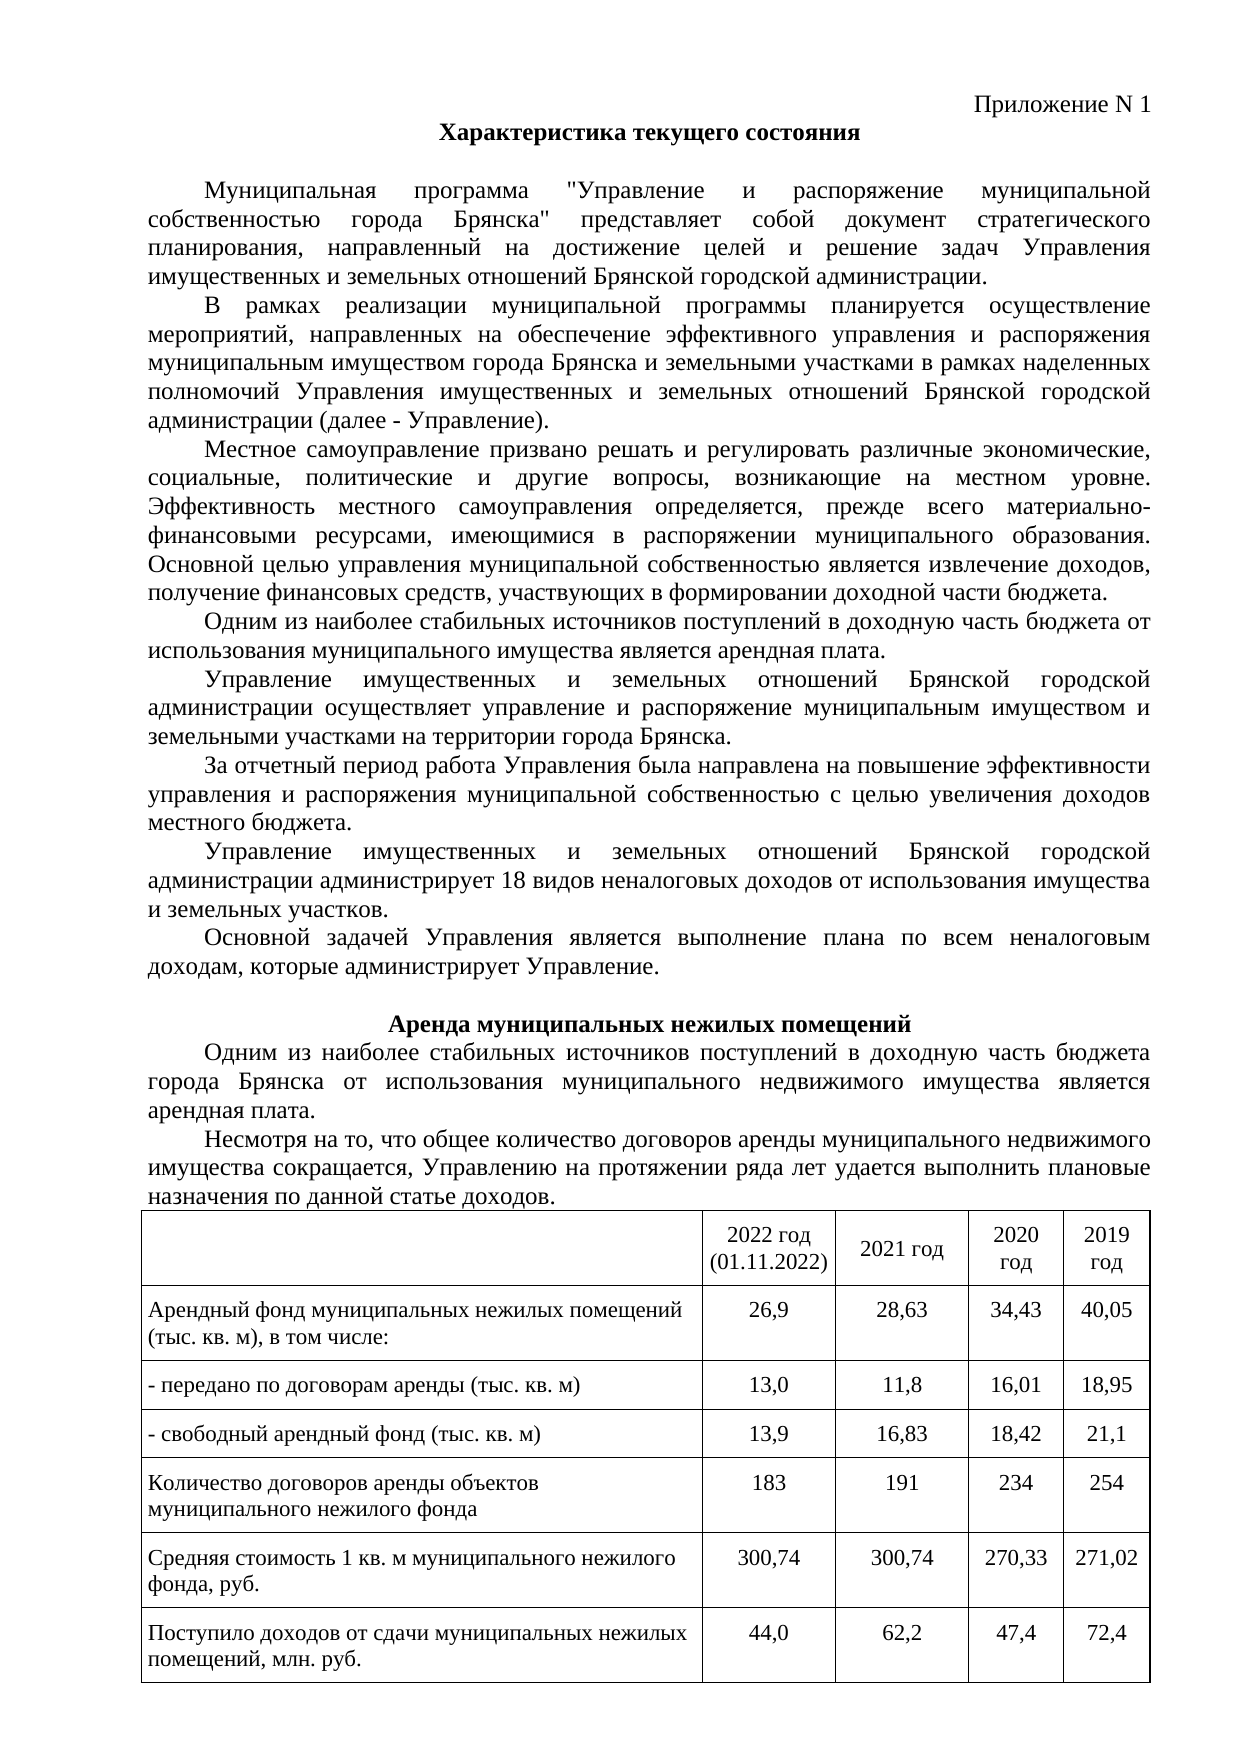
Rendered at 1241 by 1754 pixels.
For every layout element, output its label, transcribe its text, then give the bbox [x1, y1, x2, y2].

table_header [142, 1211, 702, 1285]
table_cell 191 [836, 1458, 968, 1532]
text Несмотря на то, что общее количество договоров аренды муниципального недвижимого имущества сокращается, Управлению на протяжении ряда лет удается выполнить плановые назначения по данной статье доходов. [148, 1124, 1152, 1210]
table_cell 62,2 [836, 1608, 968, 1682]
table_cell 270,33 [969, 1533, 1063, 1607]
table_cell 300,74 [703, 1533, 835, 1607]
table_cell Арендный фонд муниципальных нежилых помещений (тыс. кв. м), в том числе: [142, 1286, 702, 1360]
text Управление имущественных и земельных отношений Брянской городской администрации осуществляет управление и распоряжение муниципальным имуществом и земельными участками на территории города Брянска. [148, 664, 1152, 750]
table_cell 300,74 [836, 1533, 968, 1607]
table_cell 44,0 [703, 1608, 835, 1682]
table_cell 234 [969, 1458, 1063, 1532]
text За отчетный период работа Управления была направлена на повышение эффективности управления и распоряжения муниципальной собственностью с целью увеличения доходов местного бюджета. [148, 750, 1152, 836]
table_cell 47,4 [969, 1608, 1063, 1682]
text Местное самоуправление призвано решать и регулировать различные экономические, социальные, политические и другие вопросы, возникающие на местном уровне. Эффективность местного самоуправления определяется, прежде всего материально-финансовыми ресурсами, имеющимися в распоряжении муниципального образования. Основной целью управления муниципальной собственностью является извлечение доходов, получение финансовых средств, участвующих в формировании доходной части бюджета. [148, 434, 1152, 606]
title Аренда муниципальных нежилых помещений [148, 1009, 1152, 1037]
table_cell 16,01 [969, 1361, 1063, 1408]
table_cell 16,83 [836, 1410, 968, 1457]
text Приложение N 1 [148, 89, 1152, 117]
title Характеристика текущего состояния [148, 117, 1152, 146]
table_cell 254 [1064, 1458, 1149, 1532]
table_cell 72,4 [1064, 1608, 1149, 1682]
text Основной задачей Управления является выполнение плана по всем неналоговым доходам, которые администрирует Управление. [148, 922, 1152, 980]
table_cell - свободный арендный фонд (тыс. кв. м) [142, 1410, 702, 1457]
table_header 2020 год [969, 1211, 1063, 1285]
text Одним из наиболее стабильных источников поступлений в доходную часть бюджета города Брянска от использования муниципального недвижимого имущества является арендная плата. [148, 1037, 1152, 1124]
table_cell 18,95 [1064, 1361, 1149, 1408]
table_header 2022 год (01.11.2022) [703, 1211, 835, 1285]
table_cell - передано по договорам аренды (тыс. кв. м) [142, 1361, 702, 1408]
table_header 2021 год [836, 1211, 968, 1285]
table_cell 18,42 [969, 1410, 1063, 1457]
table_cell 13,0 [703, 1361, 835, 1408]
table_cell 11,8 [836, 1361, 968, 1408]
table_cell Поступило доходов от сдачи муниципальных нежилых помещений, млн. руб. [142, 1608, 702, 1682]
table_cell Средняя стоимость 1 кв. м муниципального нежилого фонда, руб. [142, 1533, 702, 1607]
text В рамках реализации муниципальной программы планируется осуществление мероприятий, направленных на обеспечение эффективного управления и распоряжения муниципальным имуществом города Брянска и земельными участками в рамках наделенных полномочий Управления имущественных и земельных отношений Брянской городской администрации (далее - Управление). [148, 290, 1152, 434]
table_cell 21,1 [1064, 1410, 1149, 1457]
table_cell 13,9 [703, 1410, 835, 1457]
text Муниципальная программа "Управление и распоряжение муниципальной собственностью города Брянска" представляет собой документ стратегического планирования, направленный на достижение целей и решение задач Управления имущественных и земельных отношений Брянской городской администрации. [148, 175, 1152, 290]
text Одним из наиболее стабильных источников поступлений в доходную часть бюджета от использования муниципального имущества является арендная плата. [148, 606, 1152, 664]
table_cell 28,63 [836, 1286, 968, 1360]
table_cell 34,43 [969, 1286, 1063, 1360]
table_cell 40,05 [1064, 1286, 1149, 1360]
table_cell 26,9 [703, 1286, 835, 1360]
table_cell 183 [703, 1458, 835, 1532]
table_header 2019 год [1064, 1211, 1149, 1285]
table_cell Количество договоров аренды объектов муниципального нежилого фонда [142, 1458, 702, 1532]
table_cell 271,02 [1064, 1533, 1149, 1607]
text Управление имущественных и земельных отношений Брянской городской администрации администрирует 18 видов неналоговых доходов от использования имущества и земельных участков. [148, 836, 1152, 922]
